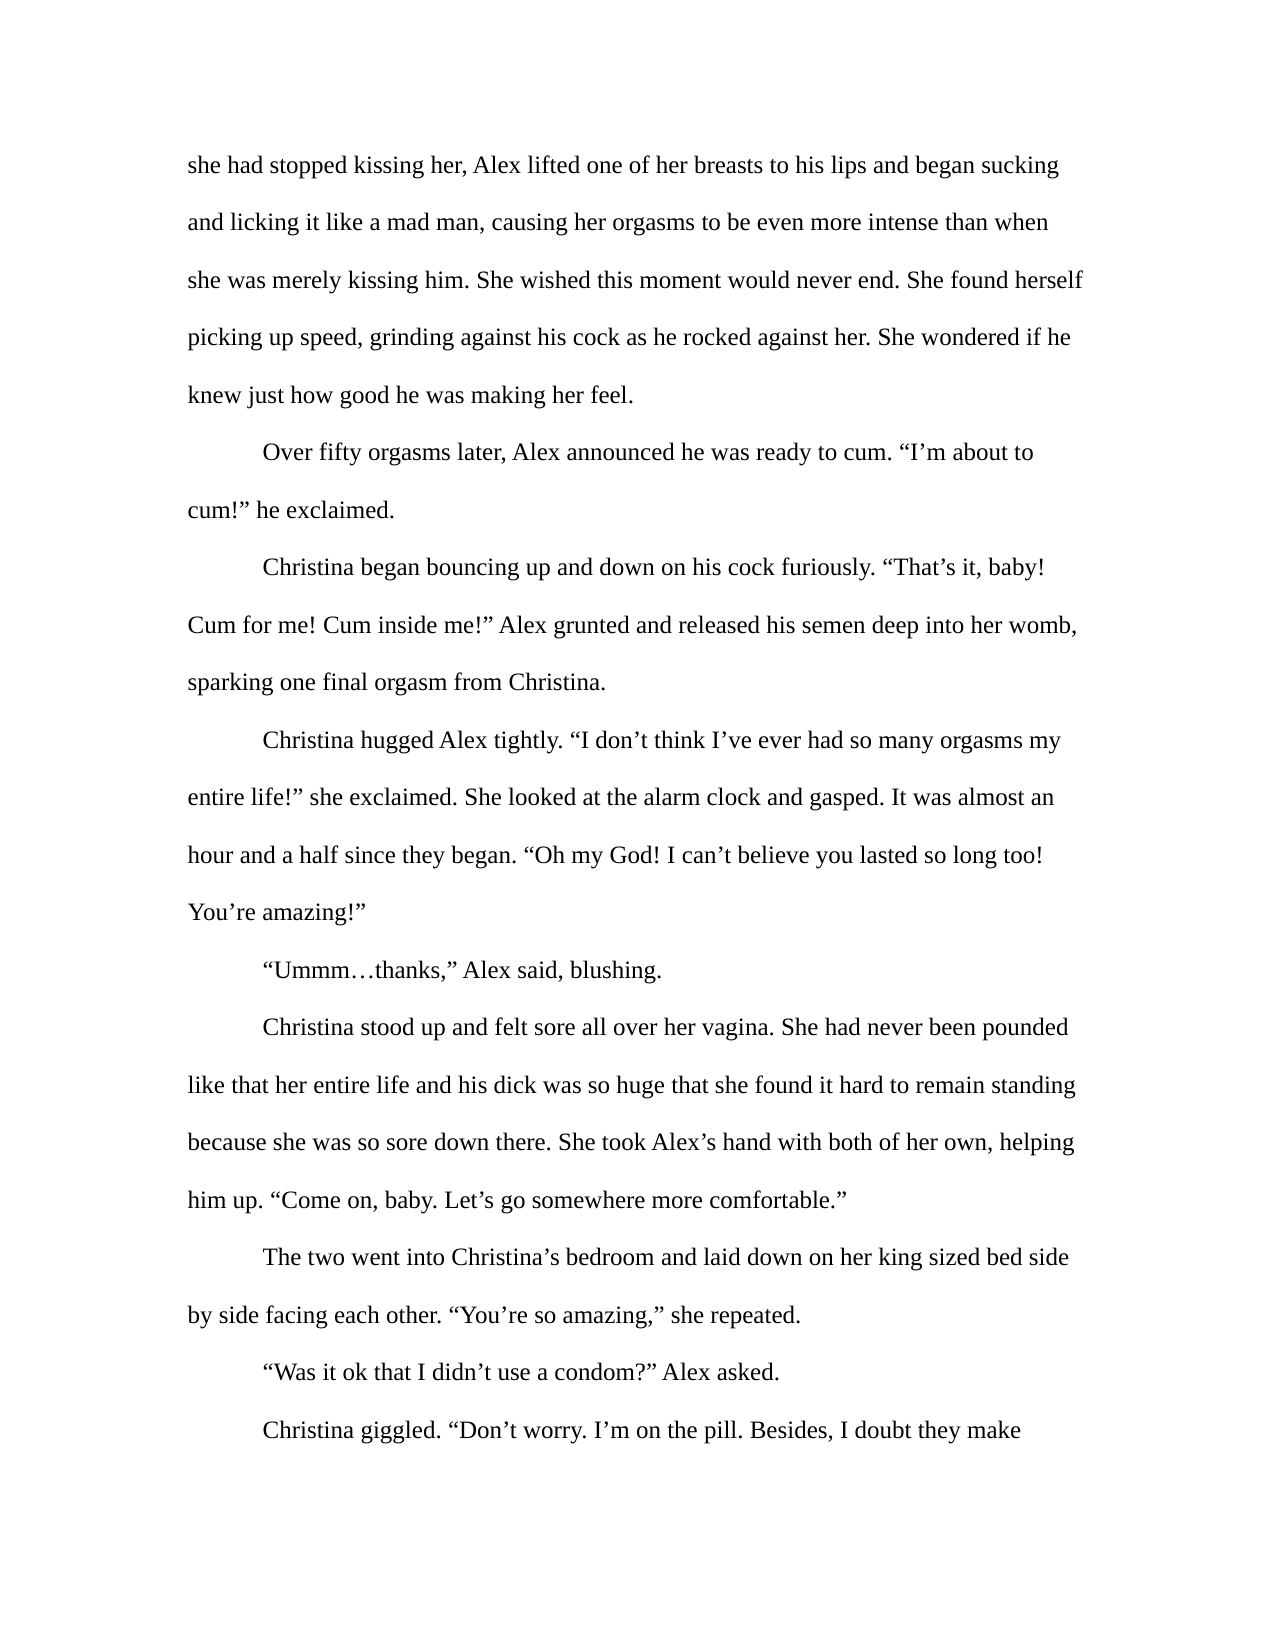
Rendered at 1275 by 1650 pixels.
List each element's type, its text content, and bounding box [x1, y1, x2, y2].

text Christina began bouncing up and down on his cock furiously. “That’s it, baby! Cum for me! Cum inside me!” Alex grunted and released his semen deep into her womb, sparking one final orgasm from Christina. [187, 552, 1087, 696]
text Over fifty orgasms later, Alex announced he was ready to cum. “I’m about to cum!” he exclaimed. [187, 437, 1087, 524]
text Christina stood up and felt sore all over her vagina. She had never been pounded like that her entire life and his dick was so huge that she found it hard to remain standing because she was so sore down there. She took Alex’s hand with both of her own, helping him up. “Come on, baby. Let’s go somewhere more comfortable.” [187, 1012, 1087, 1214]
text The two went into Christina’s bedroom and laid down on her king sized bed side by side facing each other. “You’re so amazing,” she repeated. [187, 1242, 1087, 1329]
text Christina hugged Alex tightly. “I don’t think I’ve ever had so many orgasms my entire life!” she exclaimed. She looked at the alarm clock and gasped. It was almost an hour and a half since they began. “Oh my God! I can’t believe you lasted so long too! You’re amazing!” [187, 725, 1087, 926]
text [187, 150, 1087, 409]
text “Was it ok that I didn’t use a condom?” Alex asked. [187, 1357, 1087, 1386]
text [187, 1415, 1087, 1444]
text “Ummm…thanks,” Alex said, blushing. [187, 955, 1087, 984]
